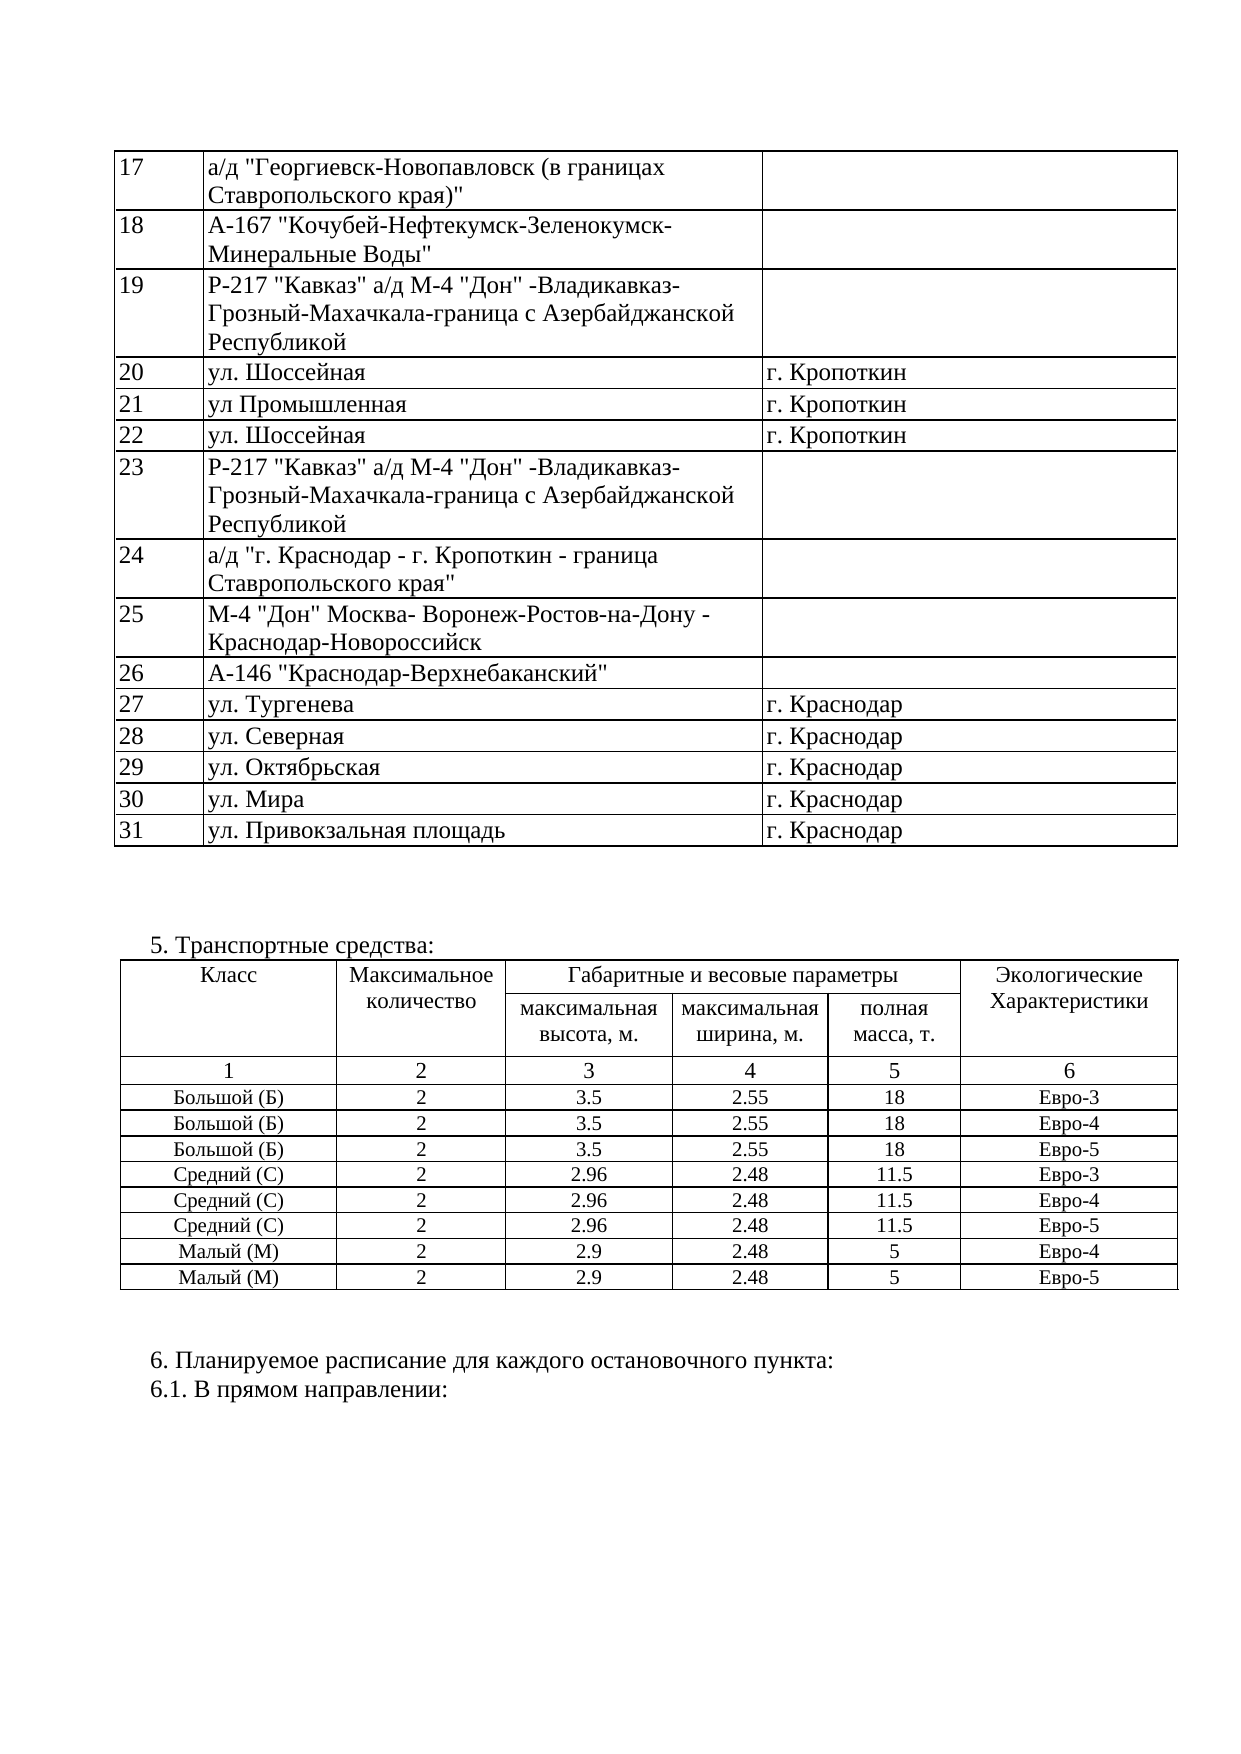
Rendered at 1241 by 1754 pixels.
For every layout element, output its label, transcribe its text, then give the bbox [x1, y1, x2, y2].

table_cell Евро-3 [961, 1162, 1177, 1186]
table_cell ул. Тургенева [204, 689, 762, 719]
table_cell Р-217 "Кавказ" а/д М-4 "Дон" -Владикавказ-Грозный-Махачкала-граница с Азербайджанской Республикой [204, 452, 762, 538]
table_header Экологические Характеристики [961, 961, 1177, 1056]
table_cell 26 [115, 657, 203, 688]
text 6.1. В прямом направлении: [150, 1374, 1090, 1403]
table_cell 2 [337, 1213, 505, 1237]
table_cell Евро-5 [961, 1137, 1177, 1161]
table_cell Большой (Б) [121, 1111, 336, 1135]
table_cell г. Краснодар [763, 719, 1177, 751]
table_cell А-167 "Кочубей-Нефтекумск-Зеленокумск-Минеральные Воды" [204, 211, 762, 268]
table_cell 2.9 [506, 1265, 672, 1289]
table_cell г. Краснодар [763, 782, 1177, 813]
table_cell 5 [829, 1057, 960, 1084]
table_cell ул. Северная [204, 721, 762, 751]
table_cell М-4 "Дон" Москва- Воронеж-Ростов-на-Дону -Краснодар-Новороссийск [204, 599, 762, 656]
table_cell 2 [337, 1265, 505, 1289]
table_cell 11.5 [829, 1162, 960, 1186]
table_cell 2.48 [673, 1239, 827, 1263]
table_cell 6 [961, 1057, 1177, 1084]
table_cell 2.48 [673, 1162, 827, 1186]
table_cell Малый (М) [121, 1265, 336, 1289]
table_cell ул. Шоссейная [204, 358, 762, 387]
table_cell [763, 450, 1177, 538]
table_cell 2.55 [673, 1137, 827, 1161]
table_cell максимальная ширина, м. [673, 994, 827, 1056]
table_cell ул. Мира [204, 784, 762, 813]
table_cell [763, 656, 1177, 688]
table_cell 2.96 [506, 1213, 672, 1237]
table_cell 18 [829, 1137, 960, 1161]
table_cell а/д "Георгиевск-Новопавловск (в границах Ставропольского края)" [204, 152, 762, 209]
table_cell Евро-4 [961, 1111, 1177, 1135]
table_cell 11.5 [829, 1213, 960, 1237]
table_cell Евро-4 [961, 1239, 1177, 1263]
table_cell г. Кропоткин [763, 419, 1177, 450]
table_cell 19 [115, 269, 203, 356]
table_cell Большой (Б) [121, 1085, 336, 1109]
table_cell 3.5 [506, 1085, 672, 1109]
table_header Класс [121, 961, 336, 1056]
table_cell Средний (С) [121, 1188, 336, 1212]
table_cell 30 [115, 783, 203, 813]
table_cell 21 [115, 389, 203, 419]
table_cell Большой (Б) [121, 1137, 336, 1161]
table_header Габаритные и весовые параметры [506, 961, 960, 992]
table_cell ул. Шоссейная [204, 421, 762, 450]
table_cell 20 [115, 357, 203, 387]
table_cell Средний (С) [121, 1162, 336, 1186]
table_cell 2.48 [673, 1265, 827, 1289]
table_cell [763, 268, 1177, 356]
table_cell 2 [337, 1111, 505, 1135]
table_cell 2 [337, 1085, 505, 1109]
table_cell 2.48 [673, 1213, 827, 1237]
table_cell 2 [337, 1057, 505, 1084]
table_cell 1 [121, 1057, 336, 1084]
table_cell 4 [673, 1057, 827, 1084]
table_cell максимальная высота, м. [506, 994, 672, 1056]
table_cell 25 [115, 598, 203, 656]
table_cell г. Краснодар [763, 688, 1177, 719]
text 5. Транспортные средства: [150, 930, 1090, 959]
table_cell 11.5 [829, 1188, 960, 1212]
text 6. Планируемое расписание для каждого остановочного пункта: [150, 1345, 1090, 1374]
table_cell 2 [337, 1188, 505, 1212]
table_cell Евро-3 [961, 1085, 1177, 1109]
table_cell 2 [337, 1137, 505, 1161]
table_cell ул. Октябрьская [204, 752, 762, 782]
table_cell полная масса, т. [829, 994, 960, 1056]
table_cell 5 [829, 1239, 960, 1263]
table_cell 2.48 [673, 1188, 827, 1212]
table_cell ул. Привокзальная площадь [204, 815, 762, 845]
table_cell г. Кропоткин [763, 388, 1177, 419]
table_cell 5 [829, 1265, 960, 1289]
table_cell А-146 "Краснодар-Верхнебаканский" [204, 658, 762, 688]
table_cell 2.55 [673, 1111, 827, 1135]
table_cell 18 [829, 1111, 960, 1135]
table_cell 2.96 [506, 1188, 672, 1212]
table_cell Евро-5 [961, 1265, 1177, 1289]
table_cell Малый (М) [121, 1239, 336, 1263]
table_cell 2.55 [673, 1085, 827, 1109]
table_cell 3 [506, 1057, 672, 1084]
table_cell г. Краснодар [763, 751, 1177, 782]
table_cell [763, 209, 1177, 268]
table_cell 18 [829, 1085, 960, 1109]
table_cell 29 [115, 752, 203, 782]
table_cell г. Кропоткин [763, 356, 1177, 387]
table_cell Средний (С) [121, 1213, 336, 1237]
table_cell г. Краснодар [763, 814, 1177, 845]
table_cell Р-217 "Кавказ" а/д М-4 "Дон" -Владикавказ-Грозный-Махачкала-граница с Азербайджанской Республикой [204, 270, 762, 356]
table_cell 23 [115, 451, 203, 538]
table_cell [763, 597, 1177, 656]
table_cell 22 [115, 420, 203, 450]
table_cell 2 [337, 1239, 505, 1263]
table_cell 24 [115, 539, 203, 597]
table_header Максимальное количество [337, 961, 505, 1056]
table_cell 18 [115, 210, 203, 268]
table_cell Евро-4 [961, 1188, 1177, 1212]
table_cell а/д "г. Краснодар - г. Кропоткин - граница Ставропольского края" [204, 540, 762, 597]
table_cell 3.5 [506, 1137, 672, 1161]
table_cell [763, 538, 1177, 597]
table_cell Евро-5 [961, 1213, 1177, 1237]
table_cell 27 [115, 689, 203, 719]
table_cell [763, 152, 1177, 209]
table_cell 31 [115, 815, 203, 845]
table_cell 28 [115, 720, 203, 751]
table_cell 2.9 [506, 1239, 672, 1263]
table_cell ул Промышленная [204, 389, 762, 419]
table_cell 2 [337, 1162, 505, 1186]
table_cell 17 [115, 152, 203, 209]
table_cell 2.96 [506, 1162, 672, 1186]
table_cell 3.5 [506, 1111, 672, 1135]
